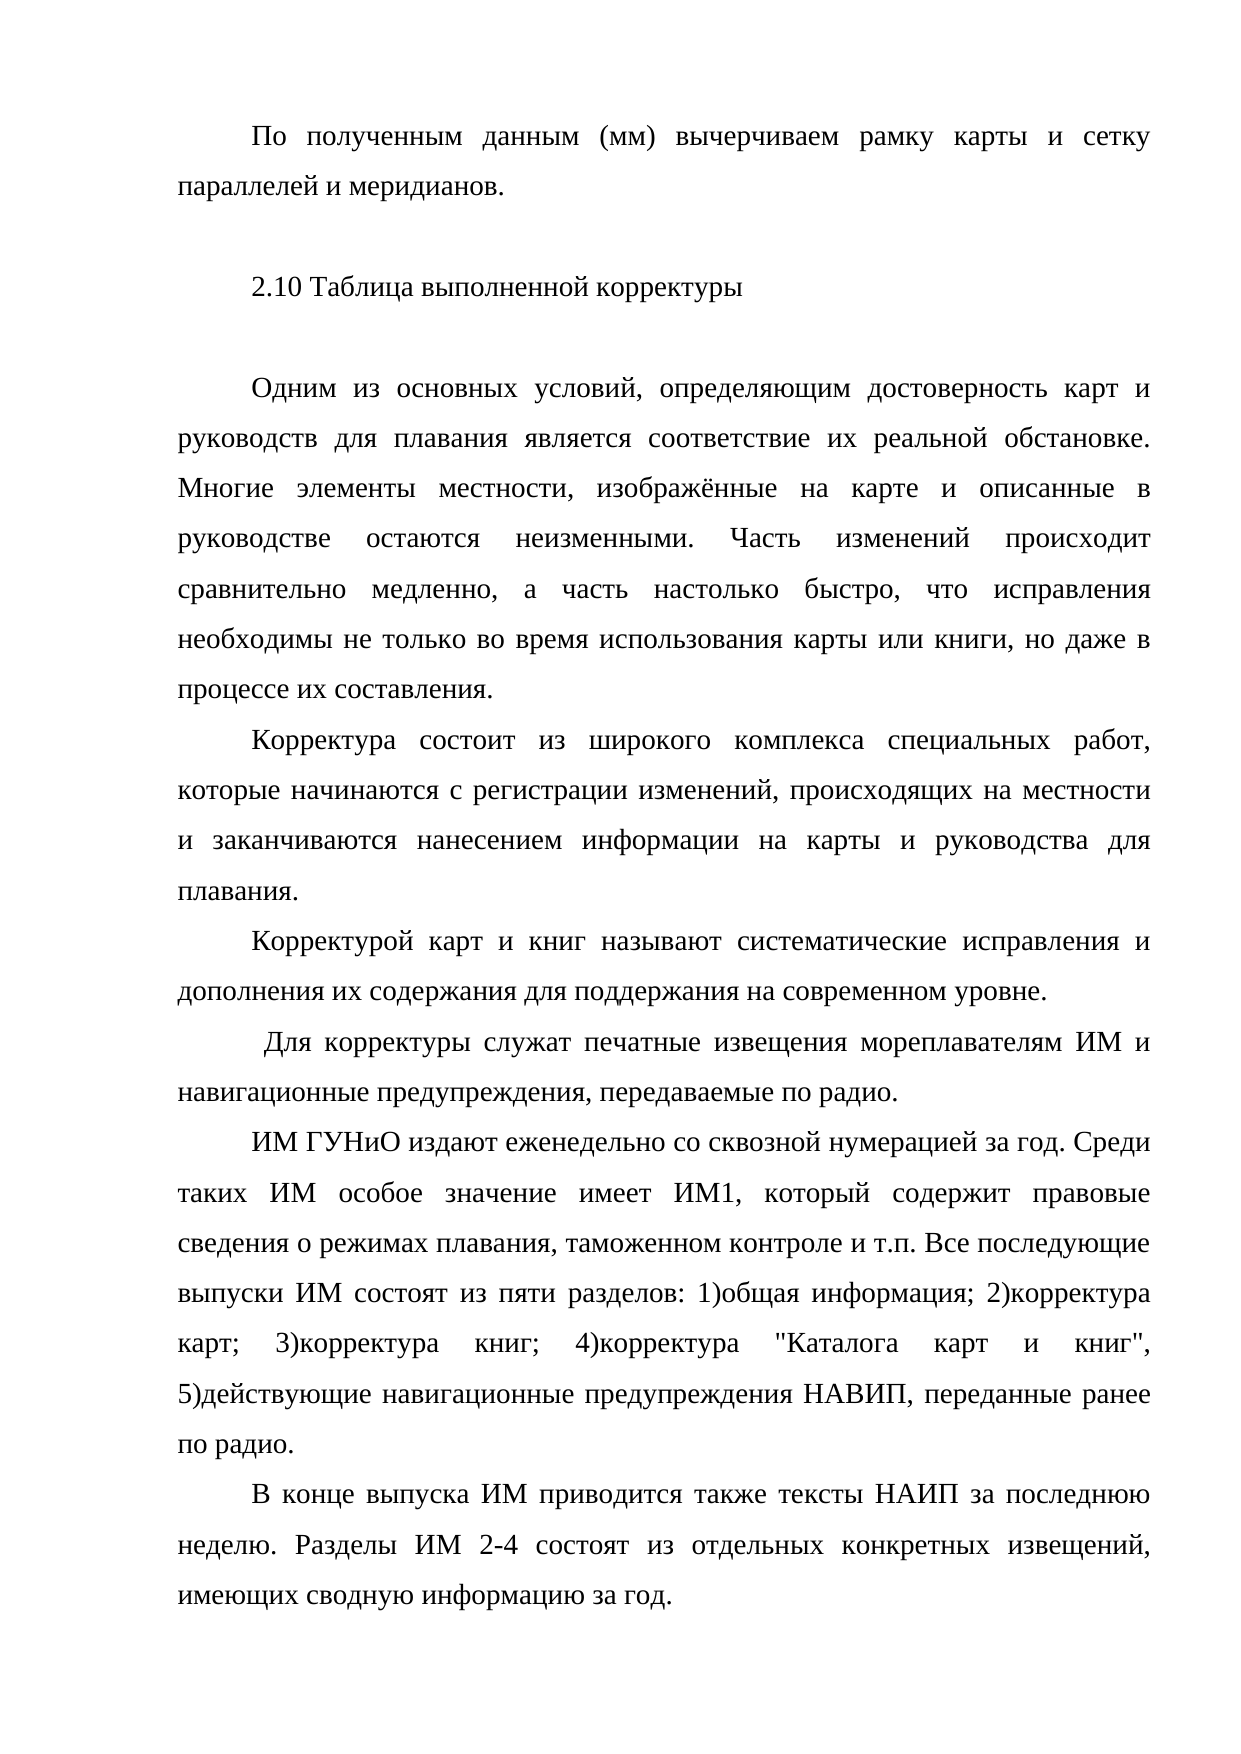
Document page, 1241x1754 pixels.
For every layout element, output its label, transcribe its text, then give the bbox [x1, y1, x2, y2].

subtitle 2.10 Таблица выполненной корректуры [177, 269, 1152, 303]
text По полученным данным (мм) вычерчиваем рамку карты и сетку параллелей и меридианов. [177, 118, 1152, 202]
text В конце выпуска ИМ приводится также тексты НАИП за последнюю неделю. Разделы ИМ 2-4 состоят из отдельных конкретных извещений, имеющих сводную информацию за год. [177, 1477, 1152, 1611]
text ИМ ГУНиО издают еженедельно со сквозной нумерацией за год. Среди таких ИМ особое значение имеет ИМ1, который содержит правовые сведения о режимах плавания, таможенном контроле и т.п. Все последующие выпуски ИМ состоят из пяти разделов: 1)общая информация; 2)корректура карт; 3)корректура книг; 4)корректура "Каталога карт и книг", 5)действующие навигационные предупреждения НАВИП, переданные ранее по радио. [177, 1124, 1152, 1460]
text Корректура состоит из широкого комплекса специальных работ, которые начинаются с регистрации изменений, происходящих на местности и заканчиваются нанесением информации на карты и руководства для плавания. [177, 722, 1152, 906]
text Одним из основных условий, определяющим достоверность карт и руководств для плавания является соответствие их реальной обстановке. Многие элементы местности, изображённые на карте и описанные в руководстве остаются неизменными. Часть изменений происходит сравнительно медленно, а часть настолько быстро, что исправления необходимы не только во время использования карты или книги, но даже в процессе их составления. [177, 370, 1152, 705]
text Корректурой карт и книг называют систематические исправления и дополнения их содержания для поддержания на современном уровне. [177, 923, 1152, 1007]
text Для корректуры служат печатные извещения мореплавателям ИМ и навигационные предупреждения, передаваемые по радио. [177, 1024, 1152, 1108]
